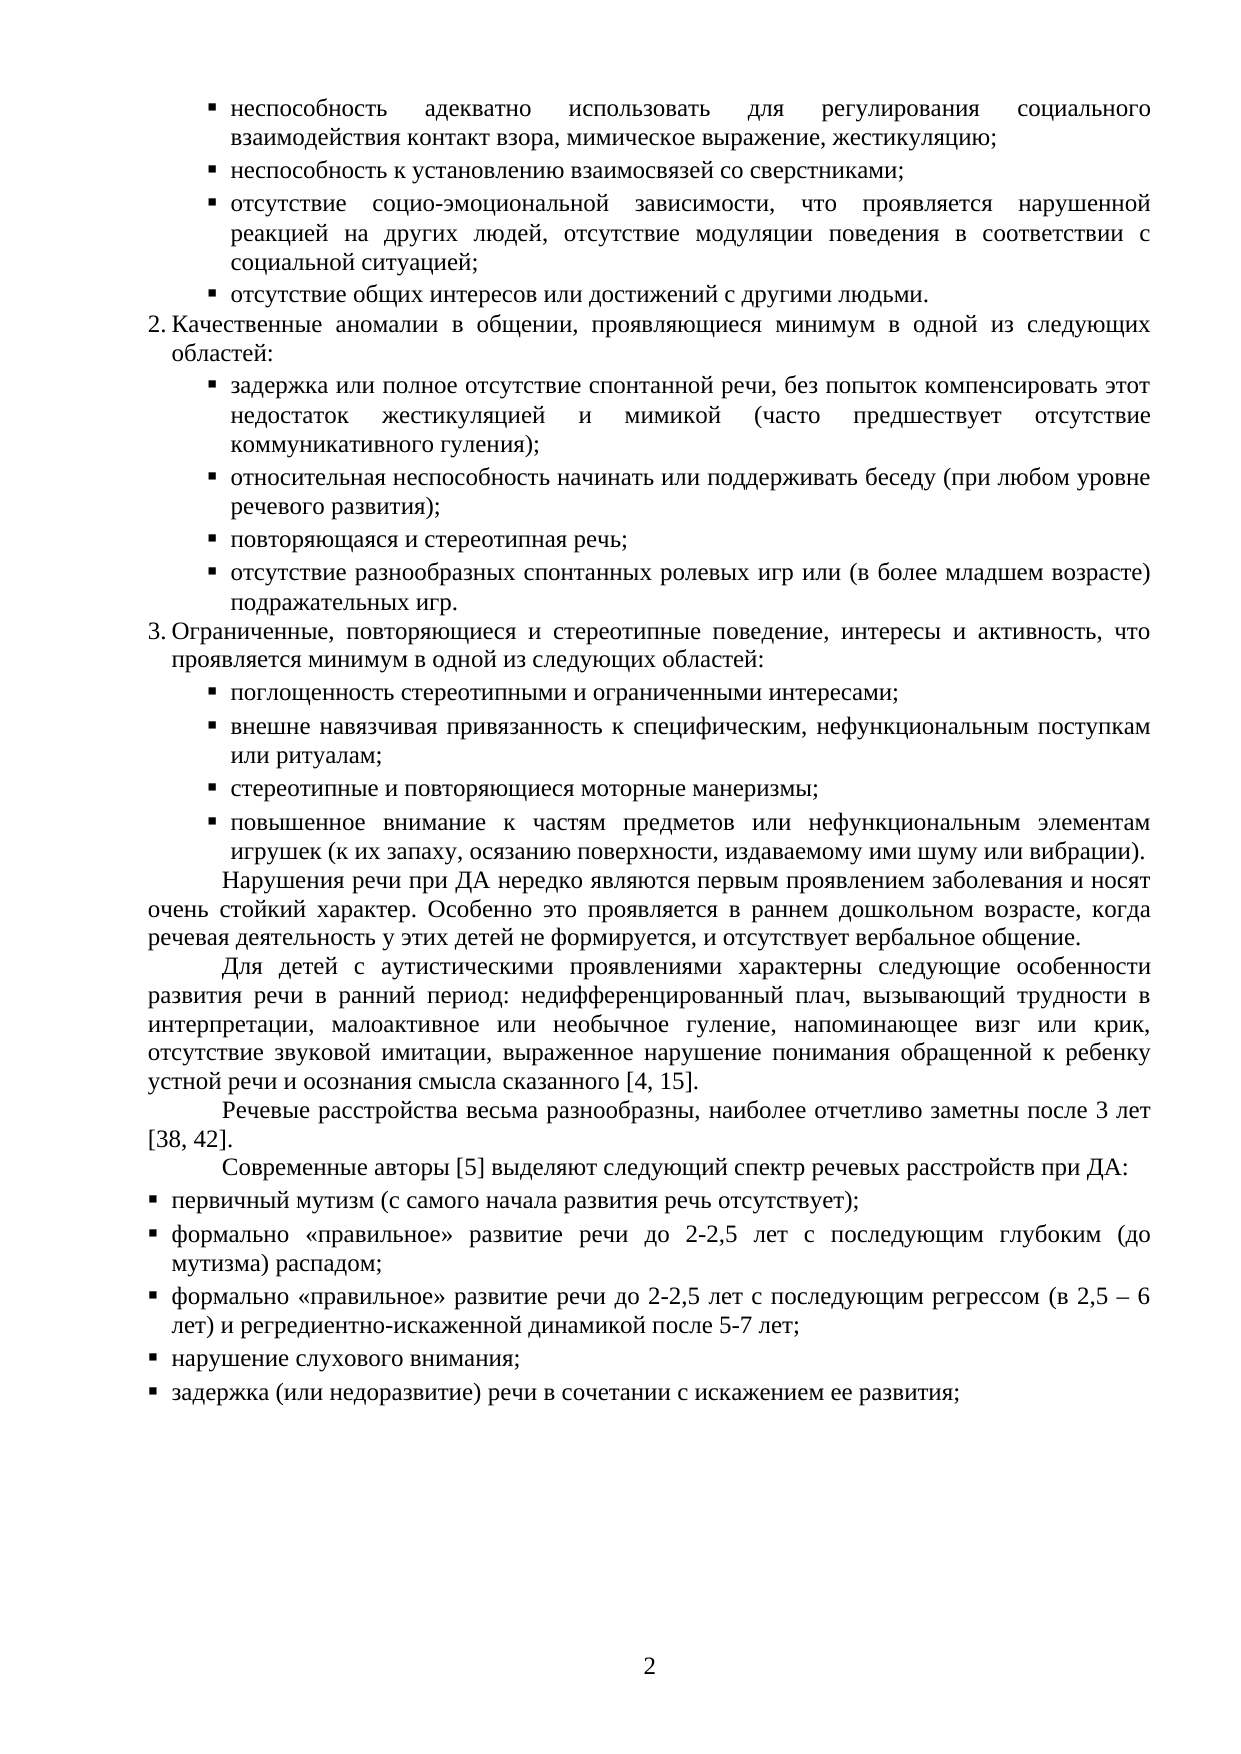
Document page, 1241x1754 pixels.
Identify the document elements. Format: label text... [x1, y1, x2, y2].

list Ограниченные, повторяющиеся и стереотипные поведение, интересы и активность, что проявляется минимум в одной из следующих областей: [148, 616, 1152, 673]
list отсутствие разнообразных спонтанных ролевых игр или (в более младшем возрасте) подражательных игр. [207, 553, 1152, 616]
list внешне навязчивая привязанность к специфическим, нефункциональным поступкам или ритуалам; [207, 707, 1152, 769]
list относительная неспособность начинать или поддерживать беседу (при любом уровне речевого развития); [207, 458, 1152, 520]
list Качественные аномалии в общении, проявляющиеся минимум в одной из следующих областей: [148, 309, 1152, 367]
list отсутствие общих интересов или достижений с другими людьми. [207, 276, 1152, 309]
text Для детей с аутистическими проявлениями характерны следующие особенности развития речи в ранний период: недифференцированный плач, вызывающий трудности в интерпретации, малоактивное или необычное гуление, напоминающее визг или крик, отсутствие звуковой имитации, выраженное нарушение понимания обращенной к ребенку устной речи и осознания смысла сказанного [4, 15]. [148, 951, 1152, 1095]
text Нарушения речи при ДА нередко являются первым проявлением заболевания и носят очень стойкий характер. Особенно это проявляется в раннем дошкольном возрасте, когда речевая деятельность у этих детей не формируется, и отсутствует вербальное общение. [148, 865, 1152, 951]
list отсутствие социо-эмоциональной зависимости, что проявляется нарушенной реакцией на других людей, отсутствие модуляции поведения в соответствии с социальной ситуацией; [207, 184, 1152, 276]
list первичный мутизм (с самого начала развития речь отсутствует); [148, 1181, 1152, 1215]
list неспособность адекватно использовать для регулирования социального взаимодействия контакт взора, мимическое выражение, жестикуляцию; [207, 89, 1152, 151]
list повышенное внимание к частям предметов или нефункциональным элементам игрушек (к их запаху, осязанию поверхности, издаваемому ими шуму или вибрации). [207, 803, 1152, 865]
list стереотипные и повторяющиеся моторные манеризмы; [207, 769, 1152, 803]
list задержка (или недоразвитие) речи в сочетании с искажением ее развития; [148, 1373, 1152, 1406]
list неспособность к установлению взаимосвязей со сверстниками; [207, 151, 1152, 184]
list поглощенность стереотипными и ограниченными интересами; [207, 673, 1152, 707]
list повторяющаяся и стереотипная речь; [207, 520, 1152, 553]
list нарушение слухового внимания; [148, 1339, 1152, 1373]
list задержка или полное отсутствие спонтанной речи, без попыток компенсировать этот недостаток жестикуляцией и мимикой (часто предшествует отсутствие коммуникативного гуления); [207, 367, 1152, 458]
text Речевые расстройства весьма разнообразны, наиболее отчетливо заметны после 3 лет [38, 42]. [148, 1095, 1152, 1152]
list формально «правильное» развитие речи до 2-2,5 лет с последующим регрессом (в 2,5 – 6 лет) и регредиентно-искаженной динамикой после 5-7 лет; [148, 1277, 1152, 1339]
text Современные авторы [5] выделяют следующий спектр речевых расстройств при ДА: [148, 1152, 1152, 1181]
list формально «правильное» развитие речи до 2-2,5 лет с последующим глубоким (до мутизма) распадом; [148, 1215, 1152, 1277]
